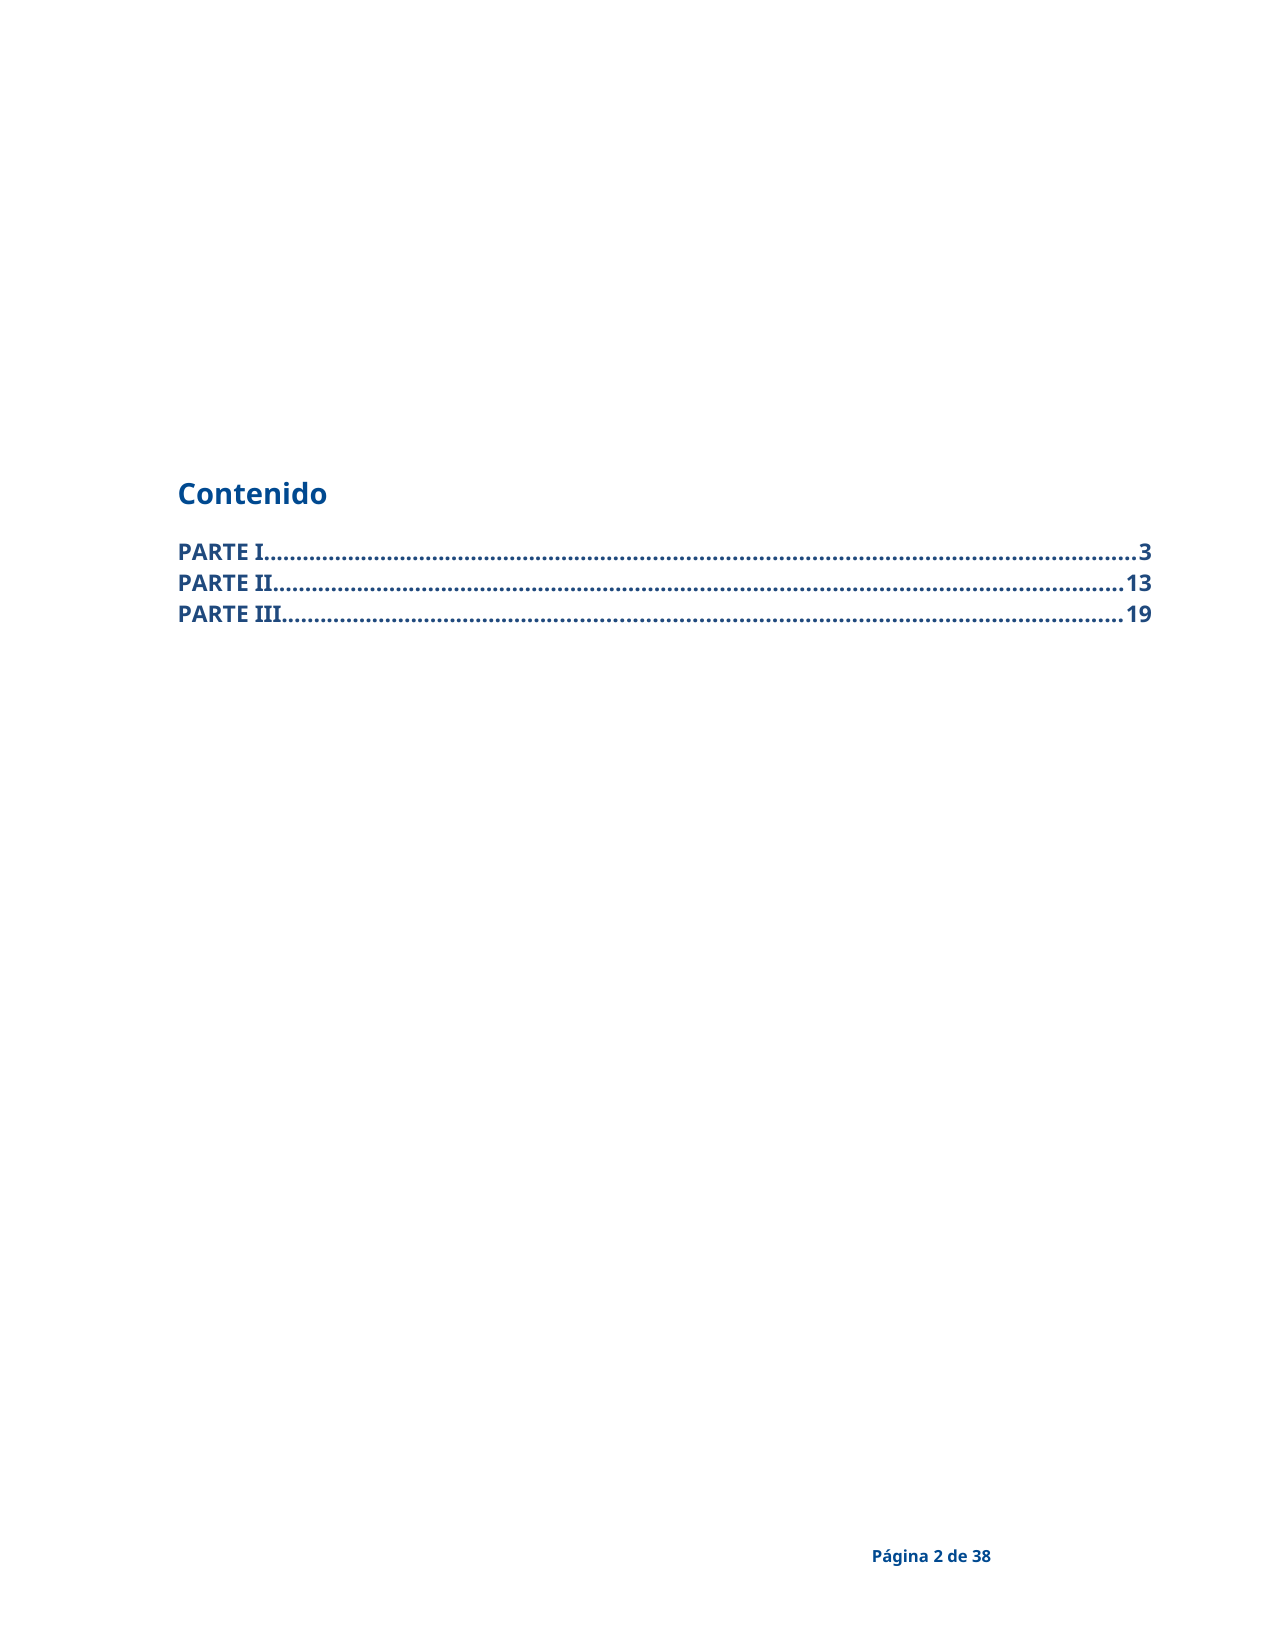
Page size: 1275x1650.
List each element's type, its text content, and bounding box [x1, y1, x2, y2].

text PARTE II 13 [177, 567, 1098, 598]
text PARTE III 19 [177, 598, 1098, 630]
text PARTE I 3 [177, 536, 1098, 567]
text Contenido [177, 473, 1098, 513]
